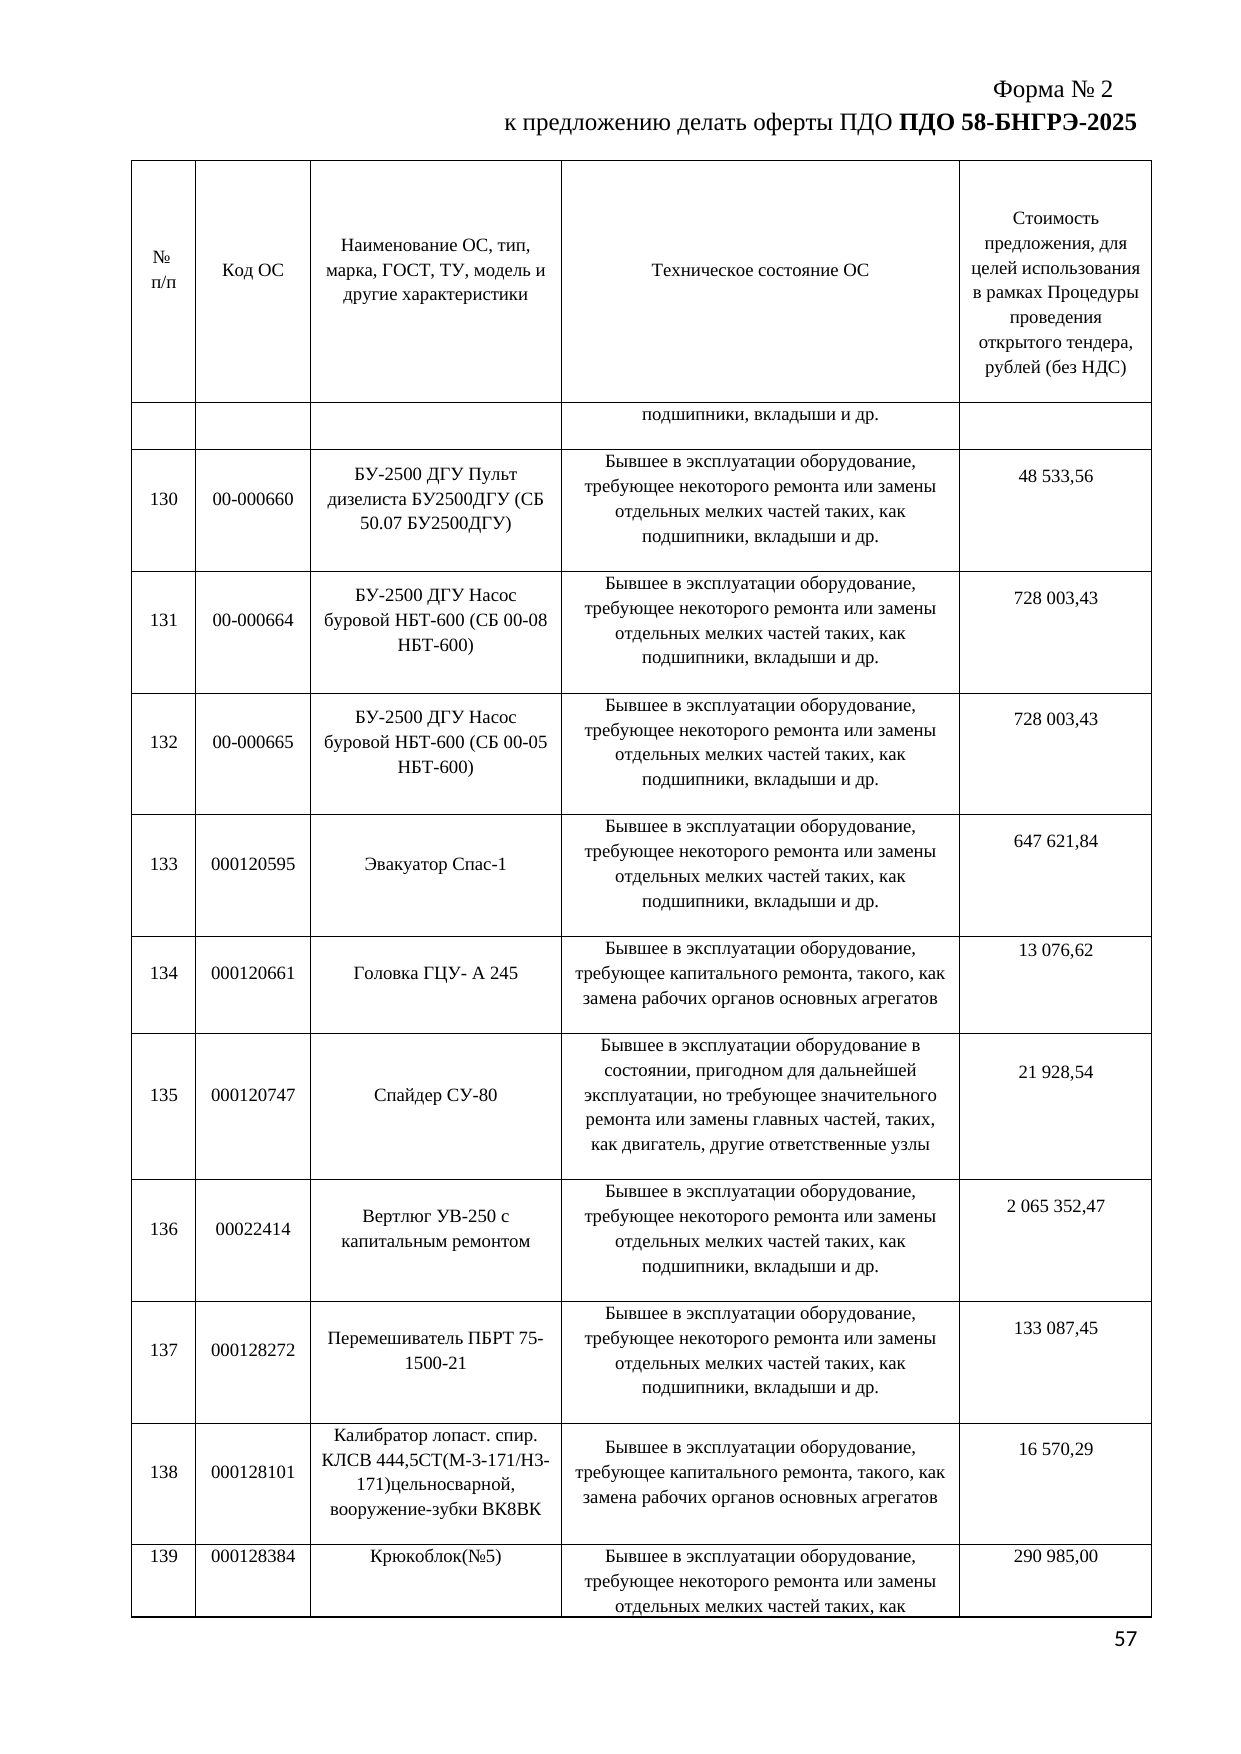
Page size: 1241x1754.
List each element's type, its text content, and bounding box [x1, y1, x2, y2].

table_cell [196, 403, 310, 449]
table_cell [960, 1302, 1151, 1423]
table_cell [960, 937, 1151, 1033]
table_header Код ОС [196, 161, 310, 402]
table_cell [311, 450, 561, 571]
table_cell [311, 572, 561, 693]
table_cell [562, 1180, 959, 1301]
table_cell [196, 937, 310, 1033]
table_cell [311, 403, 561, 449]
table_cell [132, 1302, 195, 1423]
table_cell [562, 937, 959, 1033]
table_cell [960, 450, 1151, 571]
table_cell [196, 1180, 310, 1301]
table_header Техническое состояние ОС [562, 161, 959, 402]
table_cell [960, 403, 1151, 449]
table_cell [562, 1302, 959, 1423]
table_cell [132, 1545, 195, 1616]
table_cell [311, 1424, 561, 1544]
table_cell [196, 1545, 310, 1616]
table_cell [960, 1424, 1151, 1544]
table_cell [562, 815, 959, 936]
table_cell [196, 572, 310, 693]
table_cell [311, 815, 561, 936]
table_header Наименование ОС, тип, марка, ГОСТ, ТУ, модель и другие характеристики [311, 161, 561, 402]
table_header № п/п [132, 161, 195, 402]
table_header Стоимость предложения, для целей использования в рамках Процедуры проведения открытого тендера, рублей (без НДС) [960, 161, 1151, 402]
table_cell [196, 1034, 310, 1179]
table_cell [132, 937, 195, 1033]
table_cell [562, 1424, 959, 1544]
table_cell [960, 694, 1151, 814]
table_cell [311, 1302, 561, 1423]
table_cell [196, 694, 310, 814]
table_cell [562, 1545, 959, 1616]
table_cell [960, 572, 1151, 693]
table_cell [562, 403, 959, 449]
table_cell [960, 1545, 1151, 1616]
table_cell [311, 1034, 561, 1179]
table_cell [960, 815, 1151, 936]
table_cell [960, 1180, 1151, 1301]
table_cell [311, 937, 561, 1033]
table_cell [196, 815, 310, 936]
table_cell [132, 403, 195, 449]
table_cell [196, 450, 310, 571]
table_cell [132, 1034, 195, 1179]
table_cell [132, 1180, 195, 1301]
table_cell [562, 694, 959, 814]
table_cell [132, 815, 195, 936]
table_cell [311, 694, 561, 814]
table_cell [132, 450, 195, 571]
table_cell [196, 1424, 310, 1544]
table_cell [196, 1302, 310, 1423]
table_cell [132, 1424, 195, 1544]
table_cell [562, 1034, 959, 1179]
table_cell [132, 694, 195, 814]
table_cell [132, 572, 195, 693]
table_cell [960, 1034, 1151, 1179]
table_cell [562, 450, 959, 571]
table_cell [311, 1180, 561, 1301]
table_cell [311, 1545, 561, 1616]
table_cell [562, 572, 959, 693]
